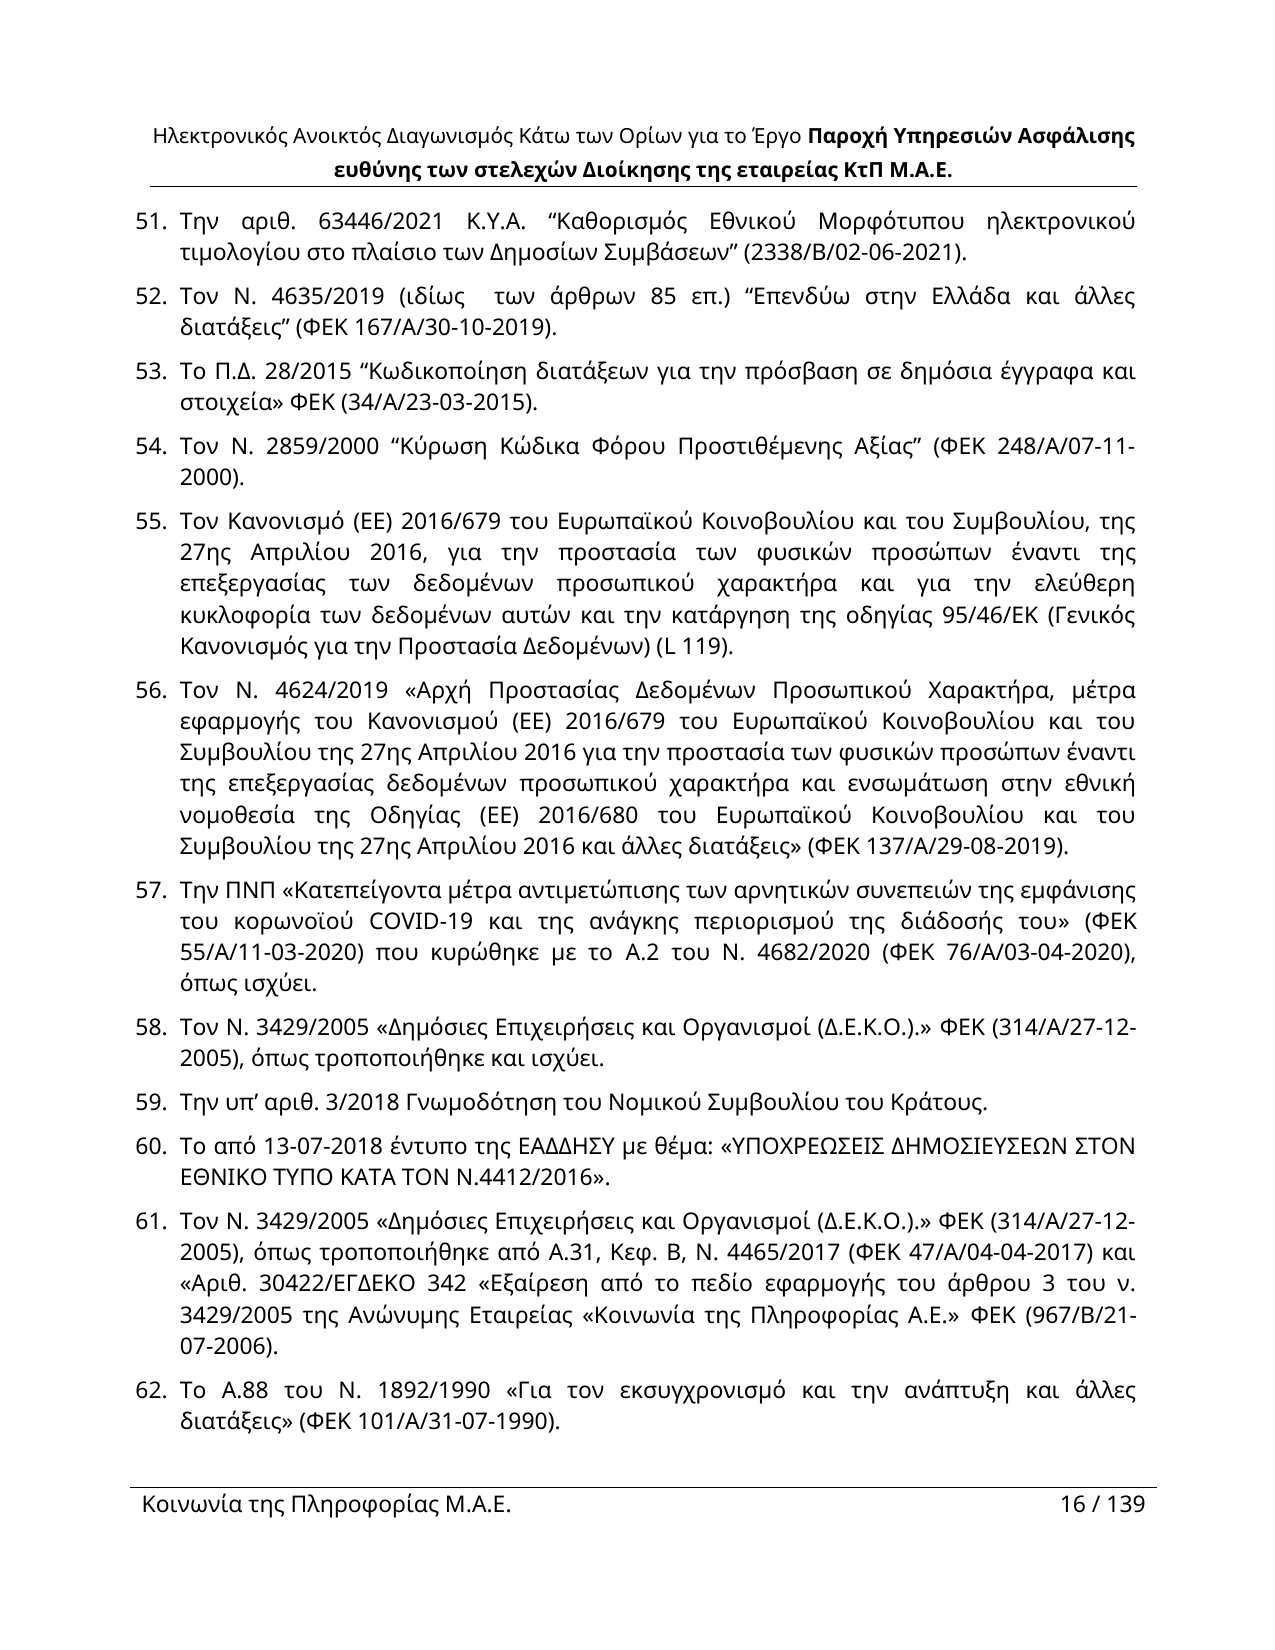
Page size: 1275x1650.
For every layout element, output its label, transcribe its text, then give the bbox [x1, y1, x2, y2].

list Τον Ν. 4624/2019 «Αρχή Προστασίας Δεδομένων Προσωπικού Χαρακτήρα, μέτρα εφαρμογής του Κανονισμού (ΕΕ) 2016/679 του Ευρωπαϊκού Κοινοβουλίου και του Συμβουλίου της 27ης Απριλίου 2016 για την προστασία των φυσικών προσώπων έναντι της επεξεργασίας δεδομένων προσωπικού χαρακτήρα και ενσωμάτωση στην εθνική νομοθεσία της Οδηγίας (ΕΕ) 2016/680 του Ευρωπαϊκού Κοινοβουλίου και του Συμβουλίου της 27ης Απριλίου 2016 και άλλες διατάξεις» (ΦΕΚ 137/Α/29-08-2019). [135, 674, 1137, 861]
list Τον Κανονισμό (ΕΕ) 2016/679 του Ευρωπαϊκού Κοινοβουλίου και του Συμβουλίου, της 27ης Απριλίου 2016, για την προστασία των φυσικών προσώπων έναντι της επεξεργασίας των δεδομένων προσωπικού χαρακτήρα και για την ελεύθερη κυκλοφορία των δεδομένων αυτών και την κατάργηση της οδηγίας 95/46/ΕΚ (Γενικός Κανονισμός για την Προστασία Δεδομένων) (L 119). [135, 505, 1137, 661]
list Το από 13-07-2018 έντυπο της ΕΑΔΔΗΣΥ με θέμα: «ΥΠΟΧΡΕΩΣΕΙΣ ΔΗΜΟΣΙΕΥΣΕΩΝ ΣΤΟΝ ΕΘΝΙΚΟ ΤΥΠΟ ΚΑΤΑ ΤΟΝ Ν.4412/2016». [135, 1130, 1137, 1192]
list Το Α.88 του Ν. 1892/1990 «Για τον εκσυγχρονισμό και την ανάπτυξη και άλλες διατάξεις» (ΦΕΚ 101/Α/31-07-1990). [135, 1374, 1137, 1436]
list Τον Ν. 4635/2019 (ιδίως των άρθρων 85 επ.) “Επενδύω στην Ελλάδα και άλλες διατάξεις” (ΦΕΚ 167/Α/30-10-2019). [135, 280, 1137, 342]
list Τον N. 3429/2005 «Δημόσιες Επιχειρήσεις και Οργανισμοί (Δ.Ε.Κ.Ο.).» ΦΕΚ (314/Α/27-12-2005), όπως τροποποιήθηκε και ισχύει. [135, 1011, 1137, 1074]
list Την ΠΝΠ «Κατεπείγοντα μέτρα αντιμετώπισης των αρνητικών συνεπειών της εμφάνισης του κορωνοϊού COVID-19 και της ανάγκης περιορισμού της διάδοσής του» (ΦΕΚ 55/Α/11-03-2020) που κυρώθηκε με το A.2 του Ν. 4682/2020 (ΦΕΚ 76/Α/03-04-2020), όπως ισχύει. [135, 874, 1137, 999]
list Τον Ν. 2859/2000 “Κύρωση Κώδικα Φόρου Προστιθέμενης Αξίας” (ΦΕΚ 248/Α/07-11-2000). [135, 430, 1137, 492]
list Την υπ’ αριθ. 3/2018 Γνωμοδότηση του Νομικού Συμβουλίου του Κράτους. [135, 1086, 1137, 1117]
list Τον N. 3429/2005 «Δημόσιες Επιχειρήσεις και Οργανισμοί (Δ.Ε.Κ.Ο.).» ΦΕΚ (314/Α/27-12-2005), όπως τροποποιήθηκε από Α.31, Κεφ. Β, Ν. 4465/2017 (ΦΕΚ 47/Α/04-04-2017) και «Αριθ. 30422/ΕΓΔΕΚΟ 342 «Εξαίρεση από το πεδίο εφαρμογής του άρθρου 3 του ν. 3429/2005 της Ανώνυμης Εταιρείας «Κοινωνία της Πληροφορίας Α.Ε.» ΦΕΚ (967/Β/21-07-2006). [135, 1205, 1137, 1361]
list Την αριθ. 63446/2021 Κ.Υ.Α. “Καθορισμός Εθνικού Μορφότυπου ηλεκτρονικού τιμολογίου στο πλαίσιο των Δημοσίων Συμβάσεων” (2338/Β/02-06-2021). [135, 205, 1137, 267]
list Το Π.Δ. 28/2015 “Κωδικοποίηση διατάξεων για την πρόσβαση σε δημόσια έγγραφα και στοιχεία» ΦΕΚ (34/Α/23-03-2015). [135, 355, 1137, 417]
